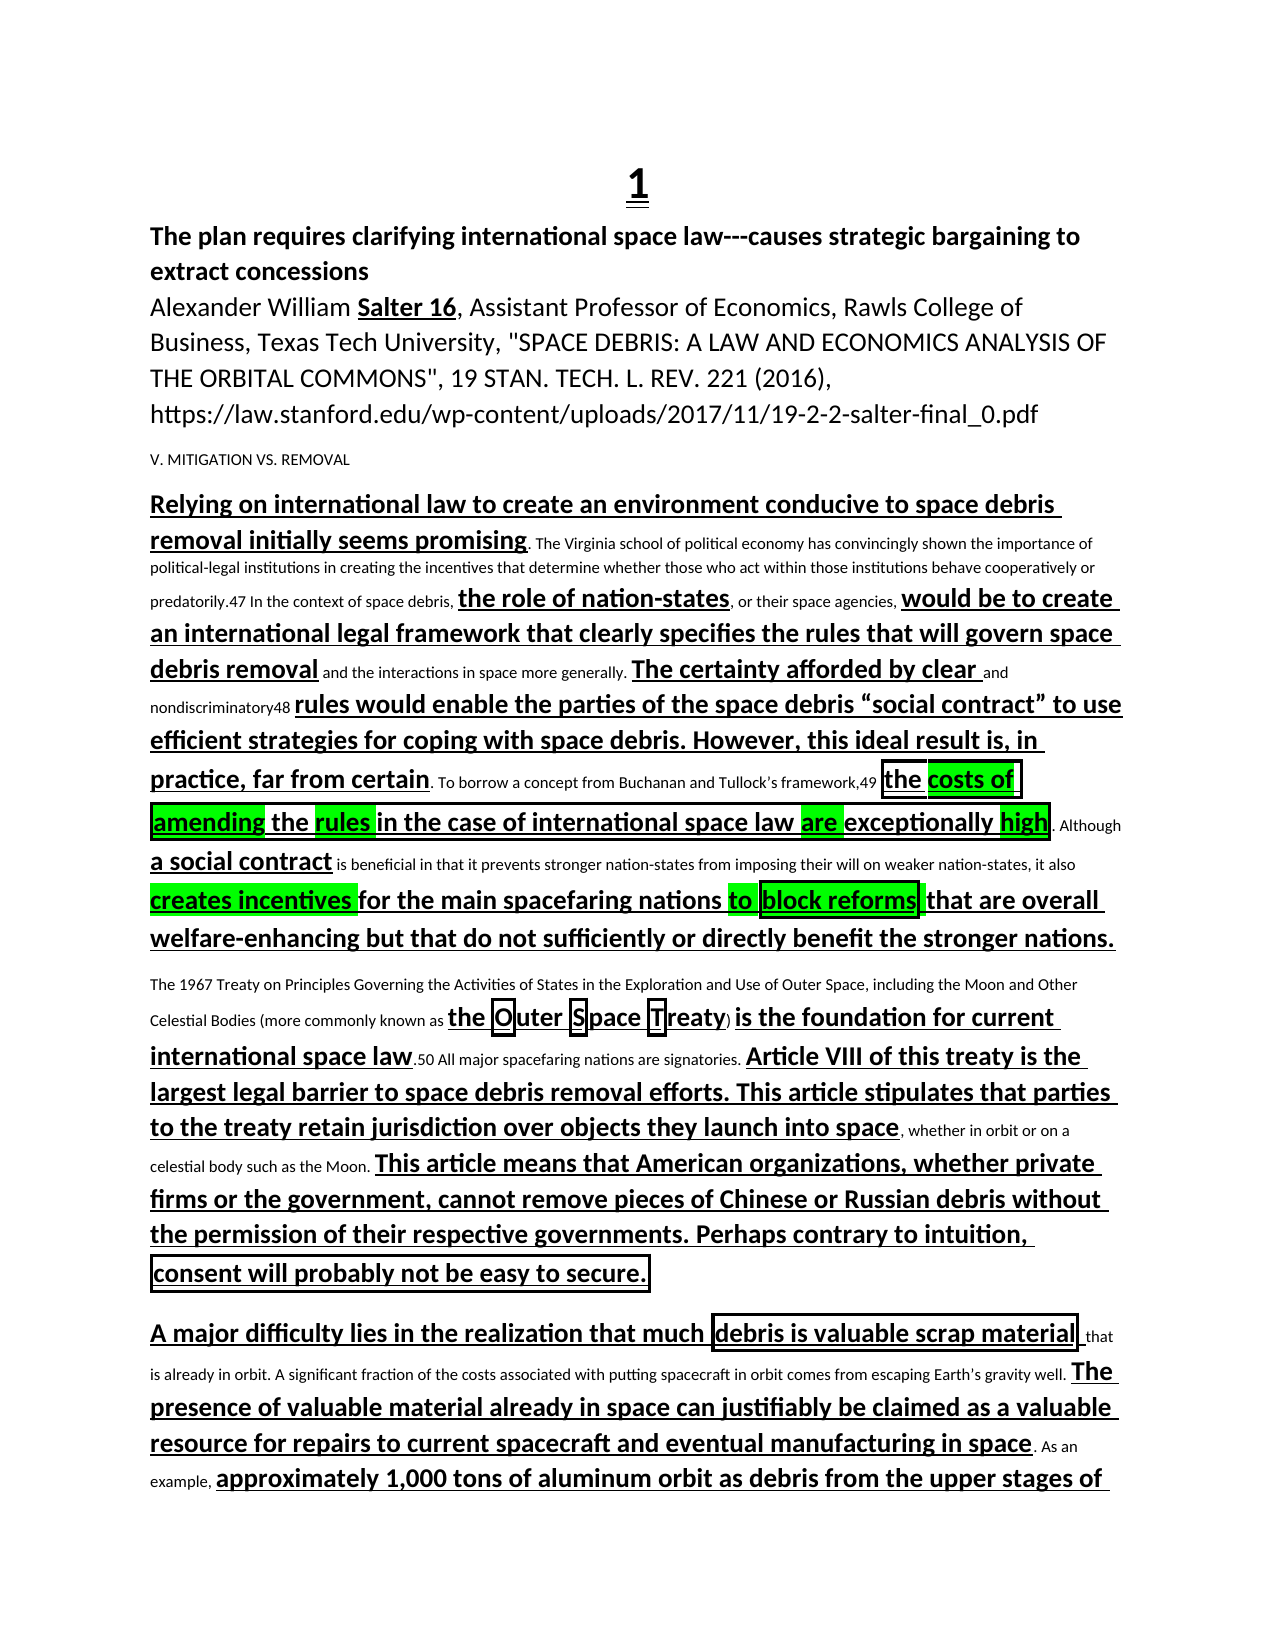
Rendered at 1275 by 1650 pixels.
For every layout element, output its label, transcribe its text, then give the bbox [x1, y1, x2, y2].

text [150, 1313, 1125, 1494]
subtitle 1 [150, 154, 1125, 210]
text Relying on international law to create an environment conducive to space debris removal initially seems promising. The Virginia school of political economy has convincingly shown the importance of political-legal institutions in creating the incentives that determine whether those who act within those institutions behave cooperatively or predatorily.47 In the context of space debris, the role of nation-states, or their space agencies, would be to create an international legal framework that clearly specifies the rules that will govern space debris removal and the interactions in space more generally. The certainty afforded by clear and nondiscriminatory48 rules would enable the parties of the space debris “social contract” to use efficient strategies for coping with space debris. However, this ideal result is, in practice, far from certain. To borrow a concept from Buchanan and Tullock’s framework,49 the costs of amending the rules in the case of international space law are exceptionally high. Although a social contract is beneficial in that it prevents stronger nation-states from imposing their will on weaker nation-states, it also creates incentives for the main spacefaring nations to block reforms that are overall welfare-enhancing but that do not sufficiently or directly benefit the stronger nations. [150, 488, 1125, 955]
text The 1967 Treaty on Principles Governing the Activities of States in the Exploration and Use of Outer Space, including the Moon and Other Celestial Bodies (more commonly known as the Outer Space Treaty) is the foundation for current international space law.50 All major spacefaring nations are signatories. Article VIII of this treaty is the largest legal barrier to space debris removal efforts. This article stipulates that parties to the treaty retain jurisdiction over objects they launch into space, whether in orbit or on a celestial body such as the Moon. This article means that American organizations, whether private firms or the government, cannot remove pieces of Chinese or Russian debris without the permission of their respective governments. Perhaps contrary to intuition, consent will probably not be easy to secure. [150, 974, 1125, 1293]
subtitle The plan requires clarifying international space law---causes strategic bargaining to extract concessions [150, 219, 1125, 287]
text Alexander William Salter 16, Assistant Professor of Economics, Rawls College of Business, Texas Tech University, "SPACE DEBRIS: A LAW AND ECONOMICS ANALYSIS OF THE ORBITAL COMMONS", 19 STAN. TECH. L. REV. 221 (2016), https://law.stanford.edu/wp-content/uploads/2017/11/19-2-2-salter-final_0.pdf [150, 290, 1125, 430]
text V. MITIGATION VS. REMOVAL [150, 449, 1125, 469]
